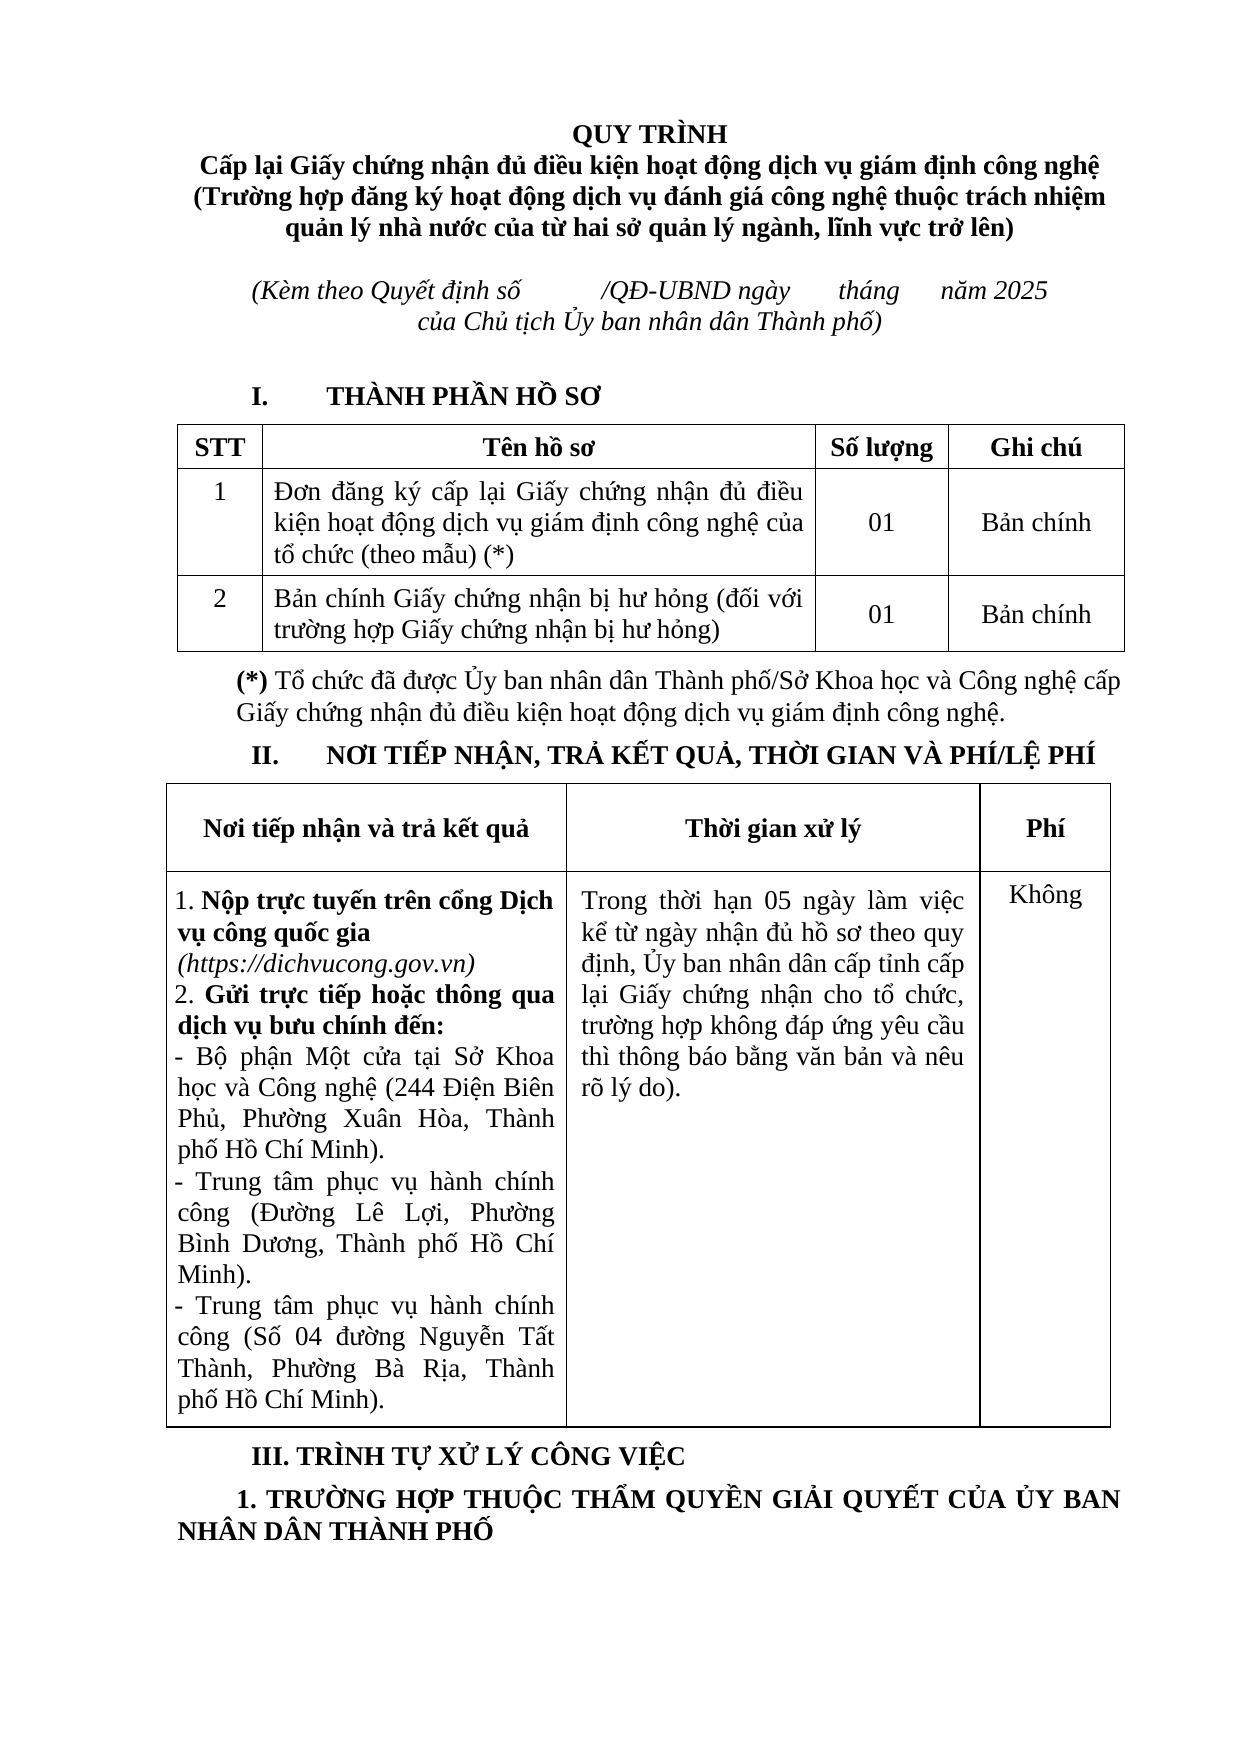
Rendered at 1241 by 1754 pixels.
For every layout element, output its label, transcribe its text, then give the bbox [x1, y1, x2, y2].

text của Chủ tịch Ủy ban nhân dân Thành phố) [177, 305, 1122, 336]
table_header Thời gian xử lý [567, 784, 979, 871]
table_cell Bản chính [949, 469, 1124, 575]
table_cell 1 [178, 469, 262, 575]
table_cell 01 [816, 469, 948, 575]
table_cell Trong thời hạn 05 ngày làm việc kể từ ngày nhận đủ hồ sơ theo quy định, Ủy ban nhân dân cấp tỉnh cấp lại Giấy chứng nhận cho tổ chức, trường hợp không đáp ứng yêu cầu thì thông báo bằng văn bản và nêu rõ lý do). [567, 872, 979, 1426]
table_cell Đơn đăng ký cấp lại Giấy chứng nhận đủ điều kiện hoạt động dịch vụ giám định công nghệ của tổ chức (theo mẫu) (*) [263, 469, 815, 575]
table_cell Bản chính [949, 576, 1124, 651]
table_header Nơi tiếp nhận và trả kết quả [167, 784, 566, 871]
text (*) Tổ chức đã được Ủy ban nhân dân Thành phố/Sở Khoa học và Công nghệ cấp Giấy chứng nhận đủ điều kiện hoạt động dịch vụ giám định công nghệ. [236, 664, 1122, 727]
list NƠI TIẾP NHẬN, TRẢ KẾT QUẢ, THỜI GIAN VÀ PHÍ/LỆ PHÍ [251, 739, 1122, 770]
list THÀNH PHẦN HỒ SƠ [251, 380, 1122, 411]
text QUY TRÌNH [177, 118, 1122, 149]
text (Kèm theo Quyết định số /QĐ-UBND ngày tháng năm 2025 [177, 274, 1122, 305]
table_cell 1. Nộp trực tuyến trên cổng Dịch vụ công quốc gia (https://dichvucong.gov.vn) 2. Gửi trực tiếp hoặc thông qua dịch vụ bưu chính đến: - Bộ phận Một cửa tại Sở Khoa học và Công nghệ (244 Điện Biên Phủ, Phường Xuân Hòa, Thành phố Hồ Chí Minh). - Trung tâm phục vụ hành chính công (Đường Lê Lợi, Phường Bình Dương, Thành phố Hồ Chí Minh). - Trung tâm phục vụ hành chính công (Số 04 đường Nguyễn Tất Thành, Phường Bà Rịa, Thành phố Hồ Chí Minh). [167, 872, 566, 1426]
table_cell 01 [816, 576, 948, 651]
text III. TRÌNH TỰ XỬ LÝ CÔNG VIỆC [177, 1440, 1122, 1471]
table_cell Không [981, 872, 1110, 1426]
table_header Số lượng [816, 425, 948, 468]
table_header Tên hồ sơ [263, 425, 815, 468]
text Cấp lại Giấy chứng nhận đủ điều kiện hoạt động dịch vụ giám định công nghệ (Trường hợp đăng ký hoạt động dịch vụ đánh giá công nghệ thuộc trách nhiệm quản lý nhà nước của từ hai sở quản lý ngành, lĩnh vực trở lên) [177, 149, 1122, 243]
table_cell 2 [178, 576, 262, 651]
table_header Phí [981, 784, 1110, 871]
list TRƯỜNG HỢP THUỘC THẨM QUYỀN GIẢI QUYẾT CỦA ỦY BAN NHÂN DÂN THÀNH PHỐ [177, 1484, 1122, 1546]
table_header STT [178, 425, 262, 468]
table_header Ghi chú [949, 425, 1124, 468]
table_cell Bản chính Giấy chứng nhận bị hư hỏng (đối với trường hợp Giấy chứng nhận bị hư hỏng) [263, 576, 815, 651]
